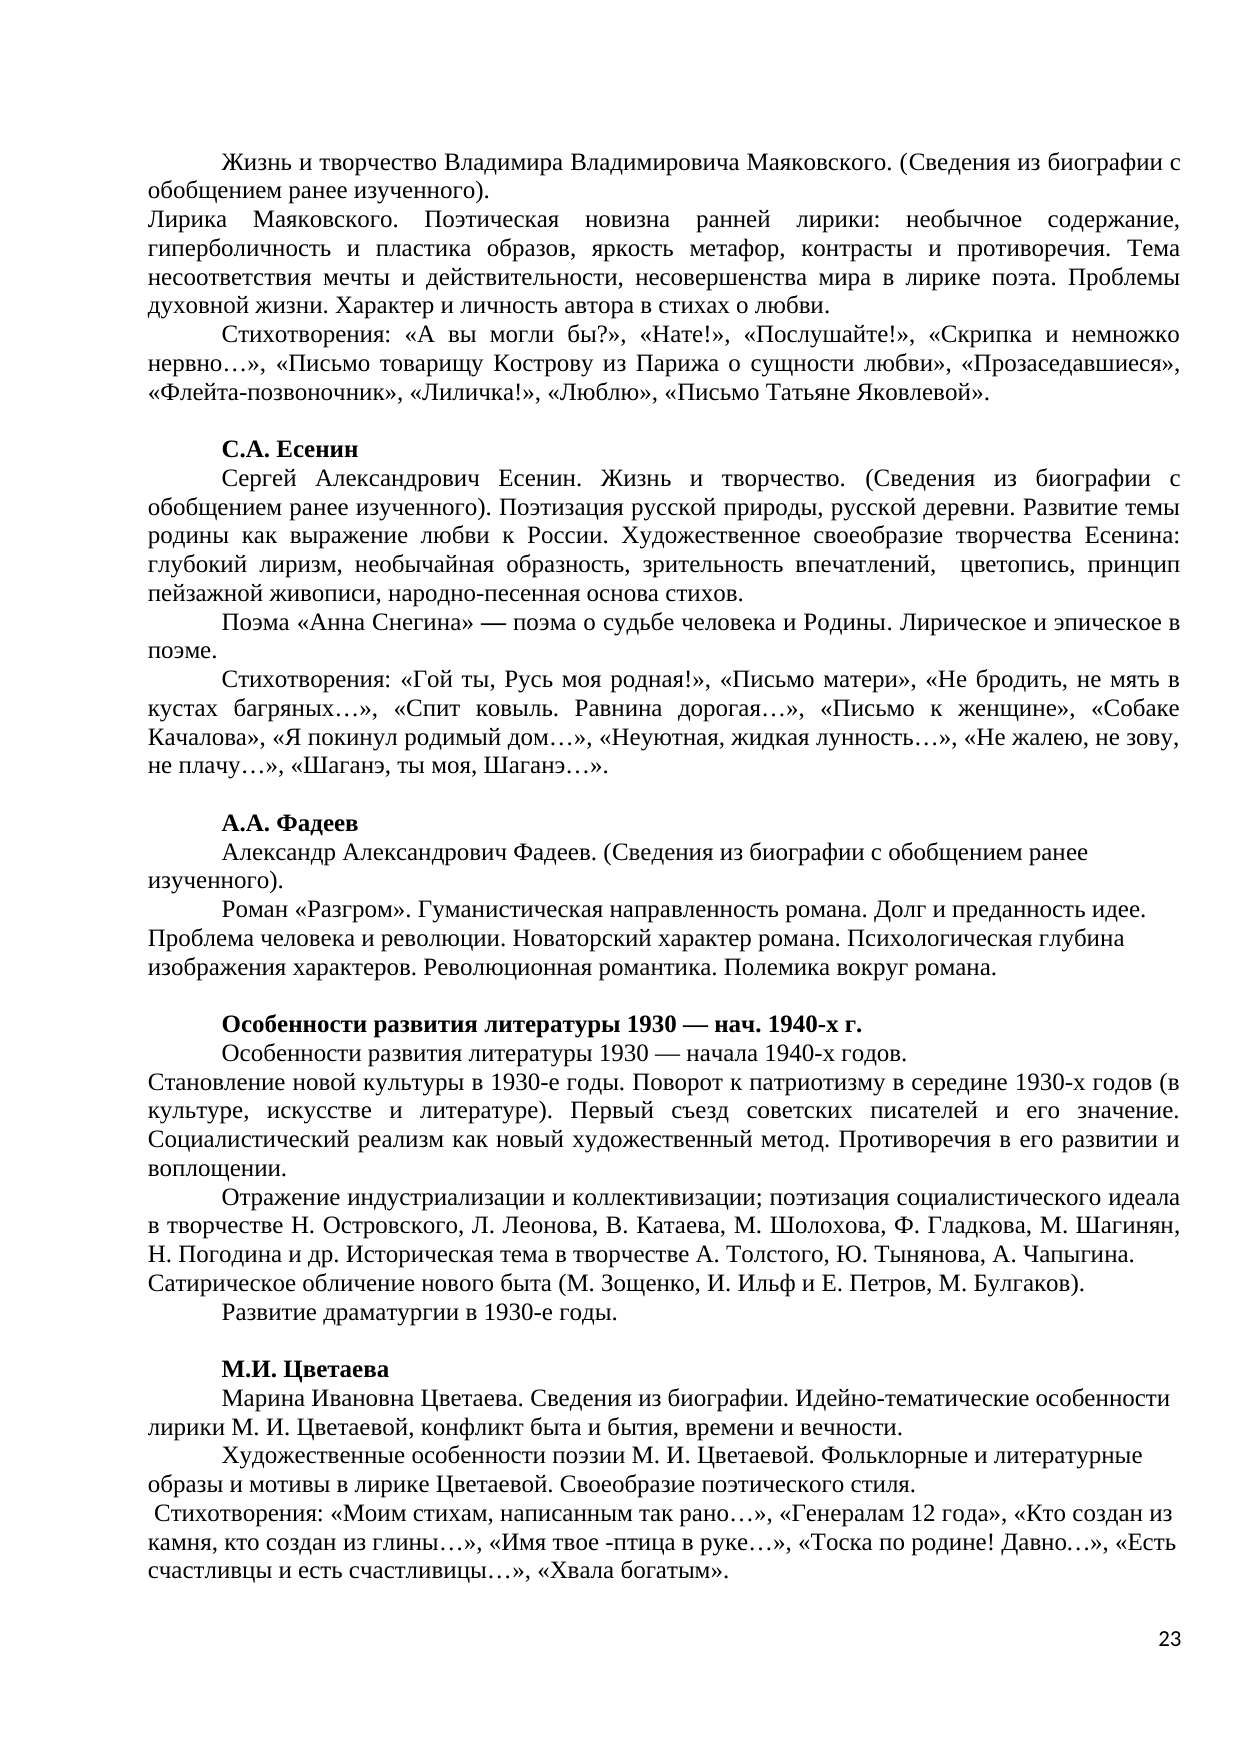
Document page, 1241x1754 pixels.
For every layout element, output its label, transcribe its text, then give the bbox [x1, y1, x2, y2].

text Развитие драматургии в 1930-е годы. [148, 1297, 1181, 1326]
text Лирика Маяковского. Поэтическая новизна ранней лирики: необычное содержание, гиперболичность и пластика образов, яркость метафор, контрасты и противоречия. Тема несоответствия мечты и действительности, несовершенства мира в лирике поэта. Проблемы духовной жизни. Характер и личность автора в стихах о любви. [148, 204, 1181, 319]
text Стихотворения: «А вы могли бы?», «Нате!», «Послушайте!», «Скрипка и немножко нервно…», «Письмо товарищу Кострову из Парижа о сущности любви», «Прозаседавшиеся», «Флейта-позвоночник», «Лиличка!», «Люблю», «Письмо Татьяне Яковлевой». [148, 319, 1181, 406]
text Поэма «Анна Снегина» — поэма о судьбе человека и Родины. Лирическое и эпическое в поэме. [148, 607, 1181, 664]
text Особенности развития литературы 1930 — начала 1940-х годов. [148, 1038, 1181, 1067]
text Стихотворения: «Моим стихам, написанным так рано…», «Генералам 12 года», «Кто создан из камня, кто создан из глины…», «Имя твое -птица в руке…», «Тоска по родине! Давно…», «Есть счастливцы и есть счастливицы…», «Хвала богатым». [148, 1498, 1181, 1584]
text Александр Александрович Фадеев. (Сведения из биографии с обобщением ранее изученного). [148, 837, 1181, 894]
text Марина Ивановна Цветаева. Сведения из биографии. Идейно-тематические особенности лирики М. И. Цветаевой, конфликт быта и бытия, времени и вечности. [148, 1383, 1181, 1441]
text М.И. Цветаева [148, 1354, 1181, 1383]
text Особенности развития литературы 1930 — нач. 1940-х г. [148, 1009, 1181, 1038]
text Становление новой культуры в 1930-е годы. Поворот к патриотизму в середине 1930-х годов (в культуре, искусстве и литературе). Первый съезд советских писателей и его значение. Социалистический реализм как новый художественный метод. Противоречия в его развитии и воплощении. [148, 1067, 1181, 1182]
text Отражение индустриализации и коллективизации; поэтизация социалистического идеала в творчестве Н. Островского, Л. Леонова, В. Катаева, М. Шолохова, Ф. Гладкова, М. Шагинян, Н. Погодина и др. Историческая тема в творчестве А. Толстого, Ю. Тынянова, А. Чапыгина. [148, 1182, 1181, 1268]
text С.А. Есенин [148, 434, 1181, 463]
text Жизнь и творчество Владимира Владимировича Маяковского. (Сведения из биографии с обобщением ранее изученного). [148, 147, 1181, 204]
text Стихотворения: «Гой ты, Русь моя родная!», «Письмо матери», «Не бродить, не мять в кустах багряных…», «Спит ковыль. Равнина дорогая…», «Письмо к женщине», «Собаке Качалова», «Я покинул родимый дом…», «Неуютная, жидкая лунность…», «Не жалею, не зову, не плачу…», «Шаганэ, ты моя, Шаганэ…». [148, 664, 1181, 779]
text Сергей Александрович Есенин. Жизнь и творчество. (Сведения из биографии с обобщением ранее изученного). Поэтизация русской природы, русской деревни. Развитие темы родины как выражение любви к России. Художественное своеобразие творчества Есенина: глубокий лиризм, необычайная образность, зрительность впечатлений, цветопись, принцип пейзажной живописи, народно-песенная основа стихов. [148, 463, 1181, 607]
text Сатирическое обличение нового быта (М. Зощенко, И. Ильф и Е. Петров, М. Булгаков). [148, 1268, 1181, 1297]
text А.А. Фадеев [148, 808, 1181, 837]
text Роман «Разгром». Гуманистическая направленность романа. Долг и преданность идее. Проблема человека и революции. Новаторский характер романа. Психологическая глубина изображения характеров. Революционная романтика. Полемика вокруг романа. [148, 894, 1181, 981]
text Художественные особенности поэзии М. И. Цветаевой. Фольклорные и литературные образы и мотивы в лирике Цветаевой. Своеобразие поэтического стиля. [148, 1441, 1181, 1498]
